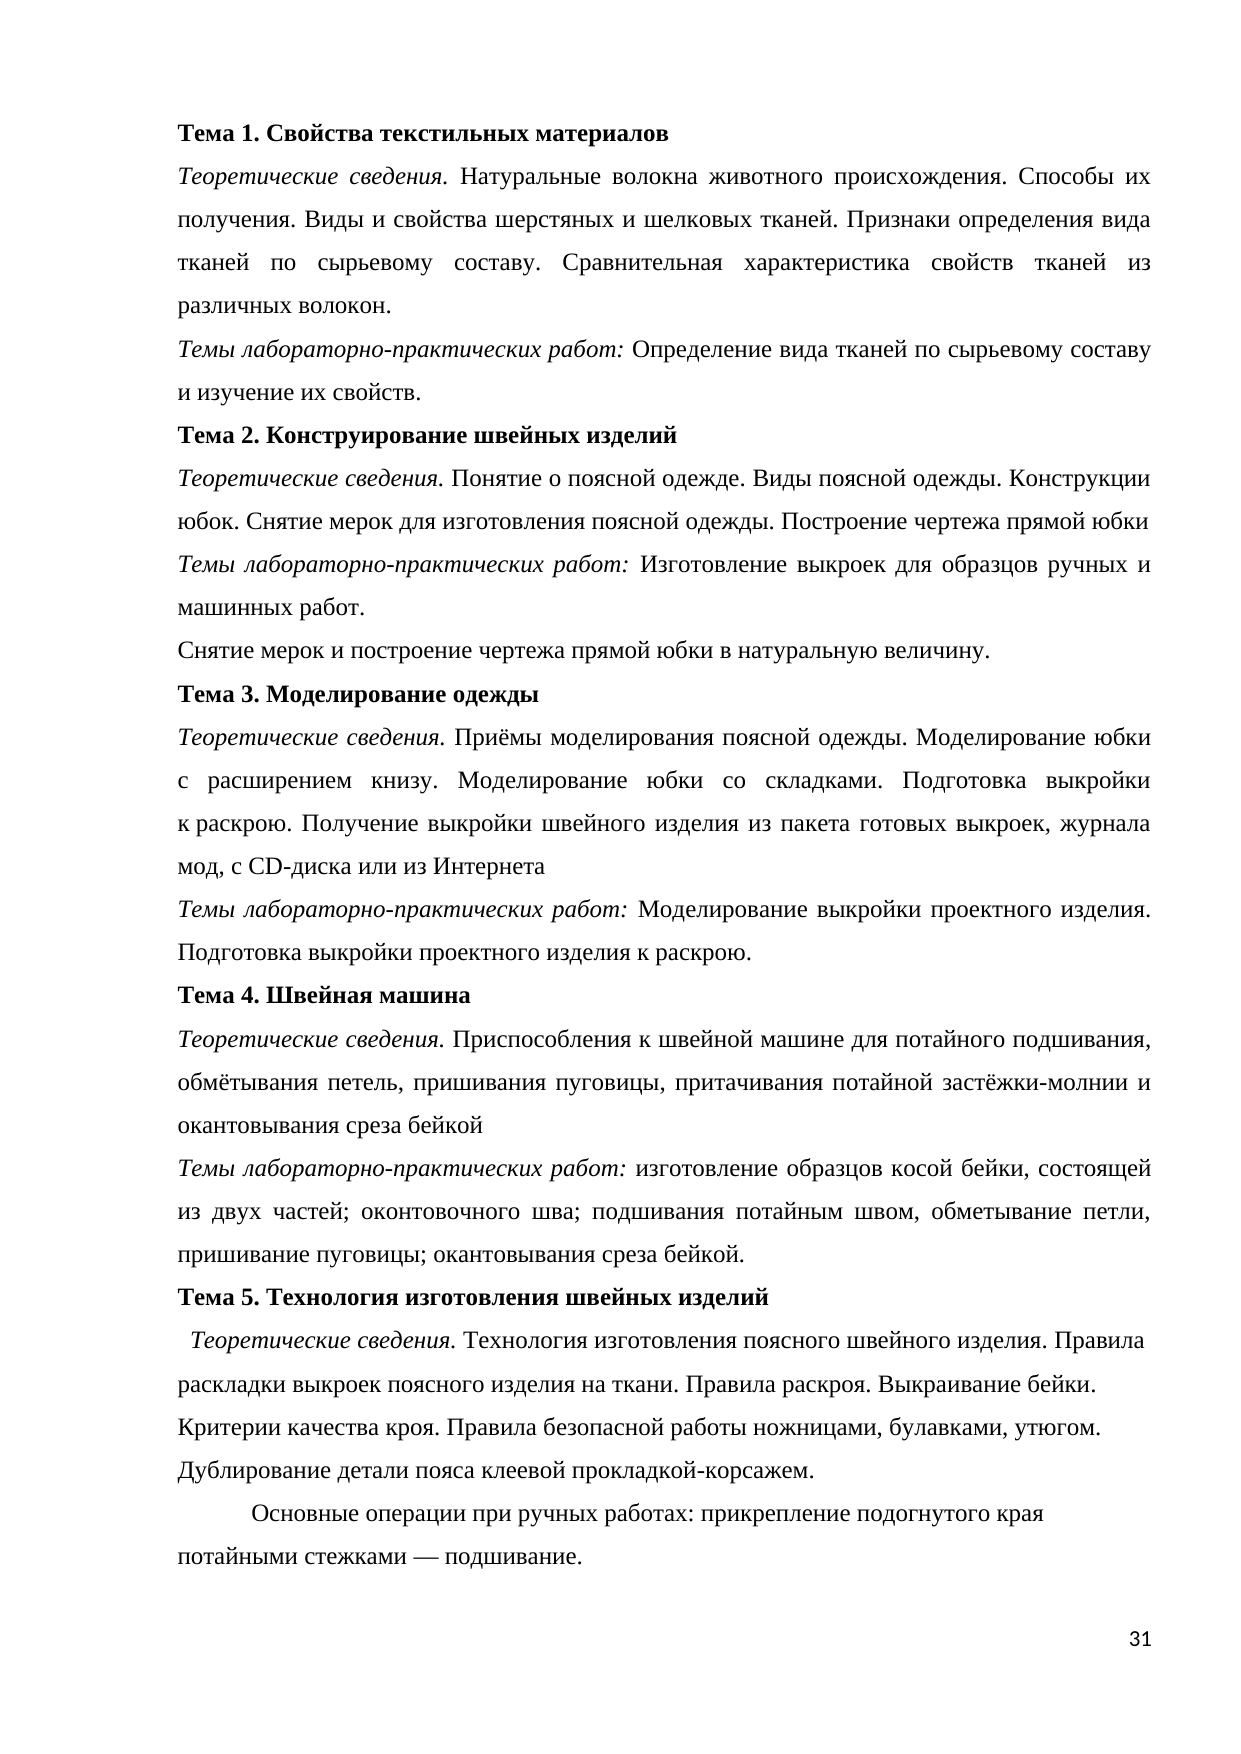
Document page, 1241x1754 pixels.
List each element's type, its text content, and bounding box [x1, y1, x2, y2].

text Темы лабораторно-практических работ: Моделирование выкройки проектного изделия. Подготовка выкройки проектного изделия к раскрою. [177, 894, 1152, 966]
text Снятие мерок и построение чертежа прямой юбки в натуральную величину. [177, 636, 1152, 664]
text Темы лабораторно-практических работ: Определение вида тканей по сырьевому составу и изучение их свойств. [177, 334, 1152, 406]
text Теоретические сведения. Приёмы моделирования поясной одежды. Моделирование юбки с расширением книзу. Моделирование юбки со складками. Подготовка выкройки к раскрою. Получение выкройки швейного изделия из пакета готовых выкроек, журнала мод, с CD-диска или из Интернета [177, 722, 1152, 880]
text Темы лабораторно-практических работ: Изготовление выкроек для образцов ручных и машинных работ. [177, 549, 1152, 621]
text Тема 3. Моделирование одежды [177, 679, 1152, 707]
text Теоретические сведения. Технология изготовления поясного швейного изделия. Правила раскладки выкроек поясного изделия на ткани. Правила раскроя. Выкраивание бейки. Критерии качества кроя. Правила безопасной работы ножницами, булавками, утюгом. Дублирование детали пояса клеевой прокладкой-корсажем. [177, 1326, 1152, 1484]
text Тема 1. Свойства текстильных материалов [177, 118, 1152, 147]
text Теоретические сведения. Понятие о поясной одежде. Виды поясной одежды. Конструкции юбок. Снятие мерок для изготовления поясной одежды. Построение чертежа прямой юбки [177, 463, 1152, 535]
text Темы лабораторно-практических работ: изготовление образцов косой бейки, состоящей из двух частей; оконтовочного шва; подшивания потайным швом, обметывание петли, пришивание пуговицы; окантовывания среза бейкой. [177, 1153, 1152, 1268]
text Теоретические сведения. Приспособления к швейной машине для потайного подшивания, обмётывания петель, пришивания пуговицы, притачивания потайной застёжки-молнии и окантовывания среза бейкой [177, 1024, 1152, 1139]
text Основные операции при ручных работах: прикрепление подогнутого края потайными стежками — подшивание. [177, 1498, 1152, 1570]
text Тема 4. Швейная машина [177, 981, 1152, 1009]
text Теоретические сведения. Натуральные волокна животного происхождения. Способы их получения. Виды и свойства шерстяных и шелковых тканей. Признаки определения вида тканей по сырьевому составу. Сравнительная характеристика свойств тканей из различных волокон. [177, 161, 1152, 319]
text Тема 2. Конструирование швейных изделий [177, 420, 1152, 449]
text Тема 5. Технология изготовления швейных изделий [177, 1282, 1152, 1311]
